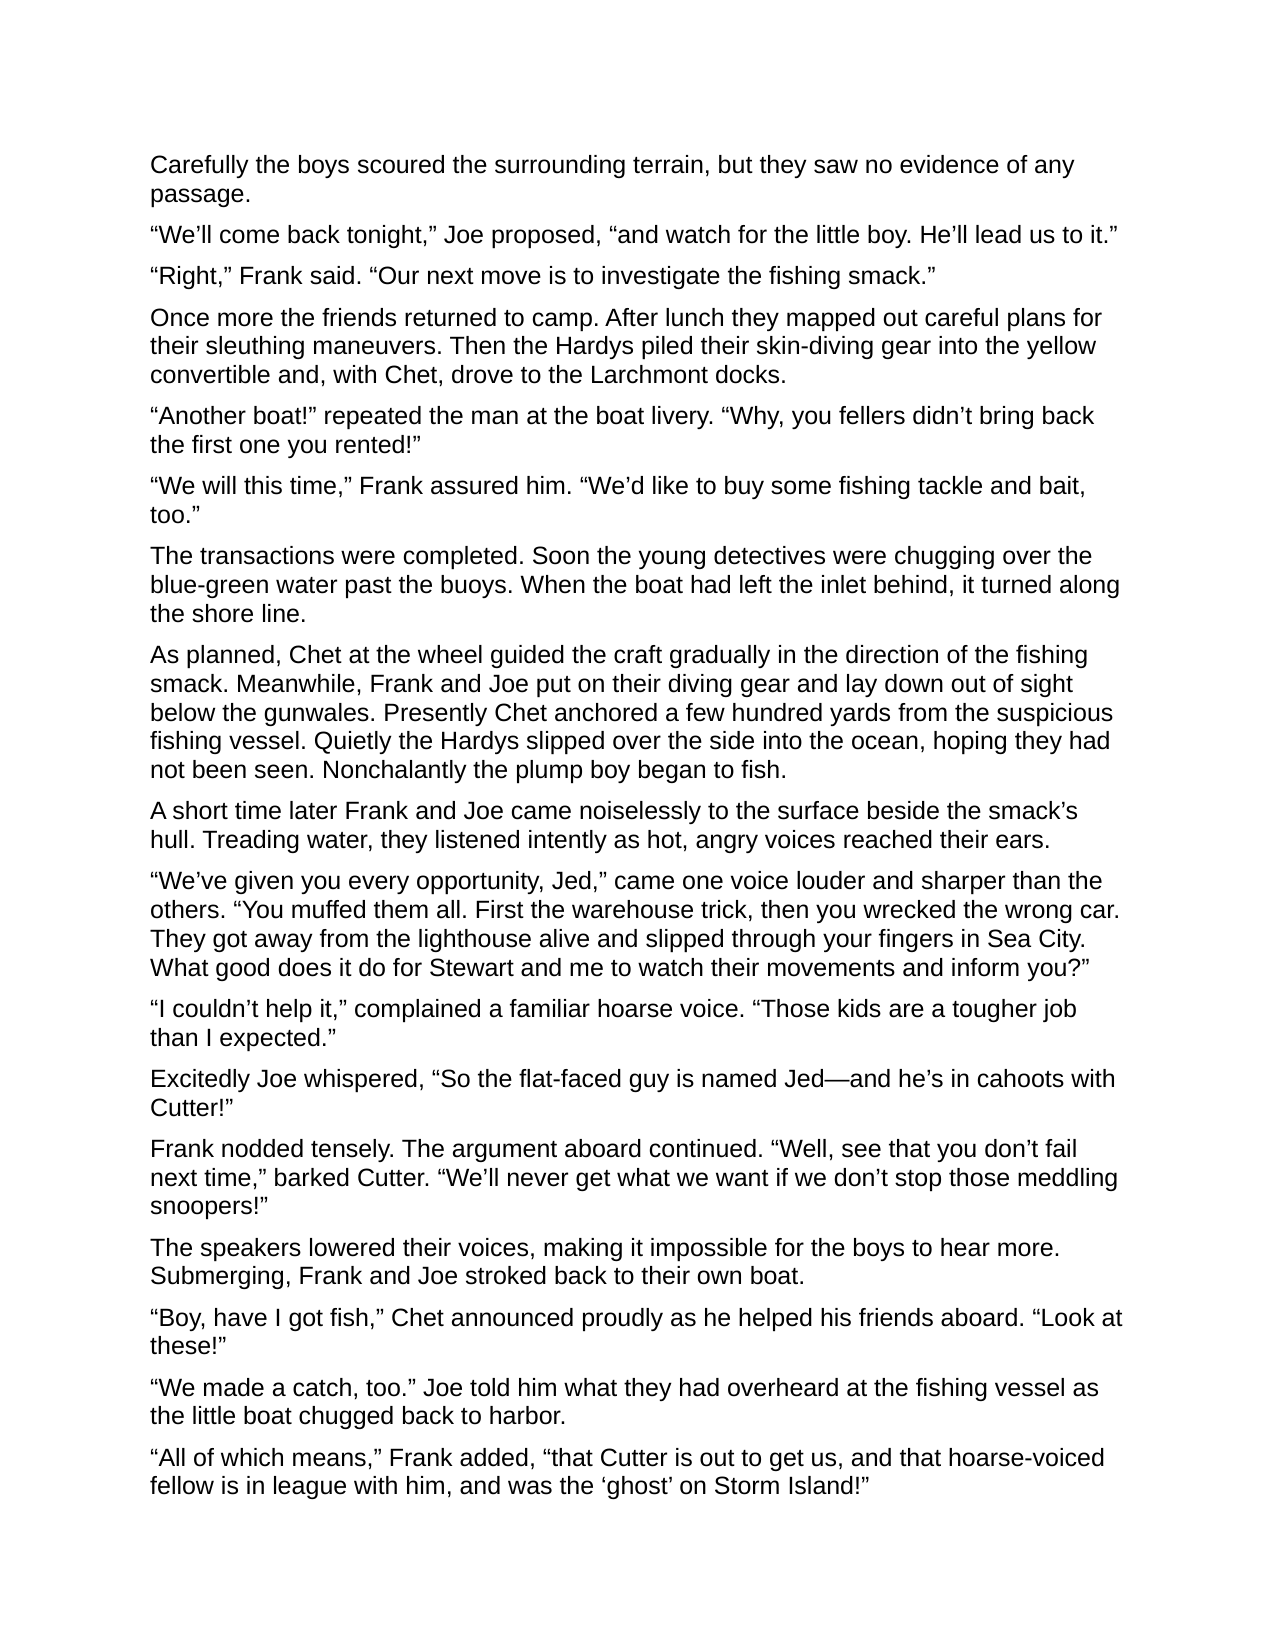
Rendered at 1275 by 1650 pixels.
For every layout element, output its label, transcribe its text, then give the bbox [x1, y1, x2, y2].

text The transactions were completed. Soon the young detectives were chugging over the blue-green water past the buoys. When the boat had left the inlet behind, it turned along the shore line. [150, 541, 1125, 627]
text “Right,” Frank said. “Our next move is to investigate the fishing smack.” [150, 261, 1125, 290]
text A short time later Frank and Joe came noiselessly to the surface beside the smack’s hull. Treading water, they listened intently as hot, angry voices reached their ears. [150, 796, 1125, 854]
text “We will this time,” Frank assured him. “We’d like to buy some fishing tackle and bait, too.” [150, 471, 1125, 529]
text The speakers lowered their voices, making it impossible for the boys to hear more. Submerging, Frank and Joe stroked back to their own boat. [150, 1232, 1125, 1290]
text “Another boat!” repeated the man at the boat livery. “Why, you fellers didn’t bring back the first one you rented!” [150, 401, 1125, 459]
text “All of which means,” Frank added, “that Cutter is out to get us, and that hoarse-voiced fellow is in league with him, and was the ‘ghost’ on Storm Island!” [150, 1442, 1125, 1500]
text Frank nodded tensely. The argument aboard continued. “Well, see that you don’t fail next time,” barked Cutter. “We’ll never get what we want if we don’t stop those meddling snoopers!” [150, 1134, 1125, 1220]
text “Boy, have I got fish,” Chet announced proudly as he helped his friends aboard. “Look at these!” [150, 1302, 1125, 1360]
text As planned, Chet at the wheel guided the craft gradually in the direction of the fishing smack. Meanwhile, Frank and Joe put on their diving gear and lay down out of sight below the gunwales. Presently Chet anchored a few hundred yards from the suspicious fishing vessel. Quietly the Hardys slipped over the side into the ocean, hoping they had not been seen. Nonchalantly the plump boy began to fish. [150, 640, 1125, 784]
text “I couldn’t help it,” complained a familiar hoarse voice. “Those kids are a tougher job than I expected.” [150, 994, 1125, 1051]
text “We’ll come back tonight,” Joe proposed, “and watch for the little boy. He’ll lead us to it.” [150, 220, 1125, 249]
text “We made a catch, too.” Joe told him what they had overheard at the fishing vessel as the little boat chugged back to harbor. [150, 1372, 1125, 1430]
text Excitedly Joe whispered, “So the flat-faced guy is named Jed—and he’s in cahoots with Cutter!” [150, 1064, 1125, 1121]
text Once more the friends returned to camp. After lunch they mapped out careful plans for their sleuthing maneuvers. Then the Hardys piled their skin-diving gear into the yellow convertible and, with Chet, drove to the Larchmont docks. [150, 302, 1125, 389]
text Carefully the boys scoured the surrounding terrain, but they saw no evidence of any passage. [150, 150, 1125, 207]
text “We’ve given you every opportunity, Jed,” came one voice louder and sharper than the others. “You muffed them all. First the warehouse trick, then you wrecked the wrong car. They got away from the lighthouse alive and slipped through your fingers in Sea City. What good does it do for Stewart and me to watch their movements and inform you?” [150, 866, 1125, 981]
